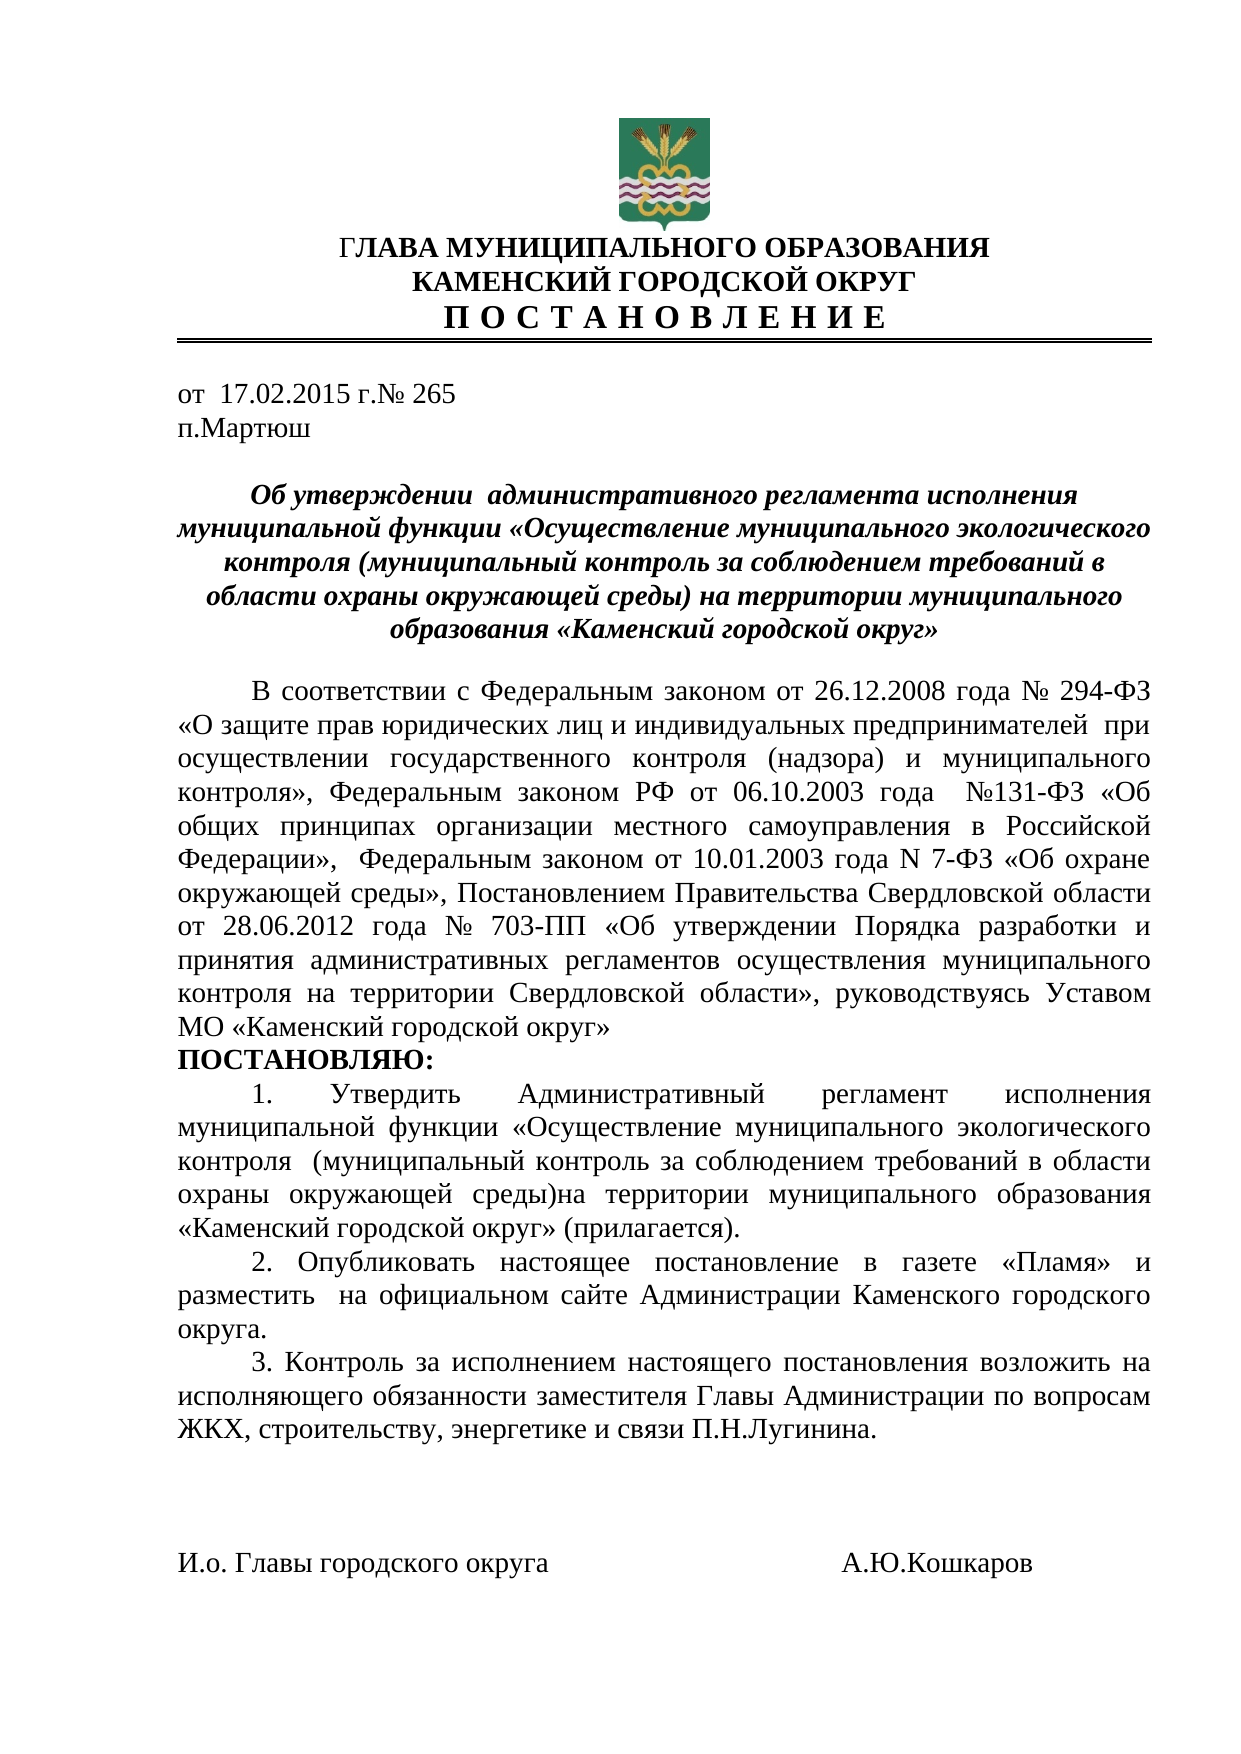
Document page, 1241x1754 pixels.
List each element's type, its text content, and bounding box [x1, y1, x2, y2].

text Об утверждении административного регламента исполнения муниципальной функции «Осуществление муниципального экологического контроля (муниципальный контроль за соблюдением требований в области охраны окружающей среды) на территории муниципального образования «Каменский городской округ» [177, 477, 1152, 645]
text 3. Контроль за исполнением настоящего постановления возложить на исполняющего обязанности заместителя Главы Администрации по вопросам ЖКХ, строительству, энергетике и связи П.Н.Лугинина. [177, 1344, 1152, 1445]
subtitle ПОСТАНОВЛЕНИЕ [177, 298, 1152, 338]
text И.о. Главы городского округа А.Ю.Кошкаров [177, 1546, 1152, 1579]
picture [619, 118, 710, 231]
text 1. Утвердить Административный регламент исполнения муниципальной функции «Осуществление муниципального экологического контроля (муниципальный контроль за соблюдением требований в области охраны окружающей среды)на территории муниципального образования «Каменский городской округ» (прилагается). [177, 1076, 1152, 1244]
text ГЛАВА МУНИЦИПАЛЬНОГО ОБРАЗОВАНИЯ [177, 231, 1152, 264]
subtitle п.Мартюш [177, 410, 1152, 443]
text 2. Опубликовать настоящее постановление в газете «Пламя» и разместить на официальном сайте Администрации Каменского городского округа. [177, 1244, 1152, 1344]
text КАМЕНСКИЙ ГОРОДСКОЙ ОКРУГ [177, 264, 1152, 298]
text В соответствии с Федеральным законом от 26.12.2008 года № 294-ФЗ «О защите прав юридических лиц и индивидуальных предпринимателей при осуществлении государственного контроля (надзора) и муниципального контроля», Федеральным законом РФ от 06.10.2003 года №131-ФЗ «Об общих принципах организации местного самоуправления в Российской Федерации», Федеральным законом от 10.01.2003 года N 7-ФЗ «Об охране окружающей среды», Постановлением Правительства Свердловской области от 28.06.2012 года № 703-ПП «Об утверждении Порядка разработки и принятия административных регламентов осуществления муниципального контроля на территории Свердловской области», руководствуясь Уставом МО «Каменский городской округ» [177, 673, 1152, 1042]
subtitle от 17.02.2015 г.№ 265 [177, 376, 1152, 410]
text ПОСТАНОВЛЯЮ: [177, 1042, 1152, 1076]
